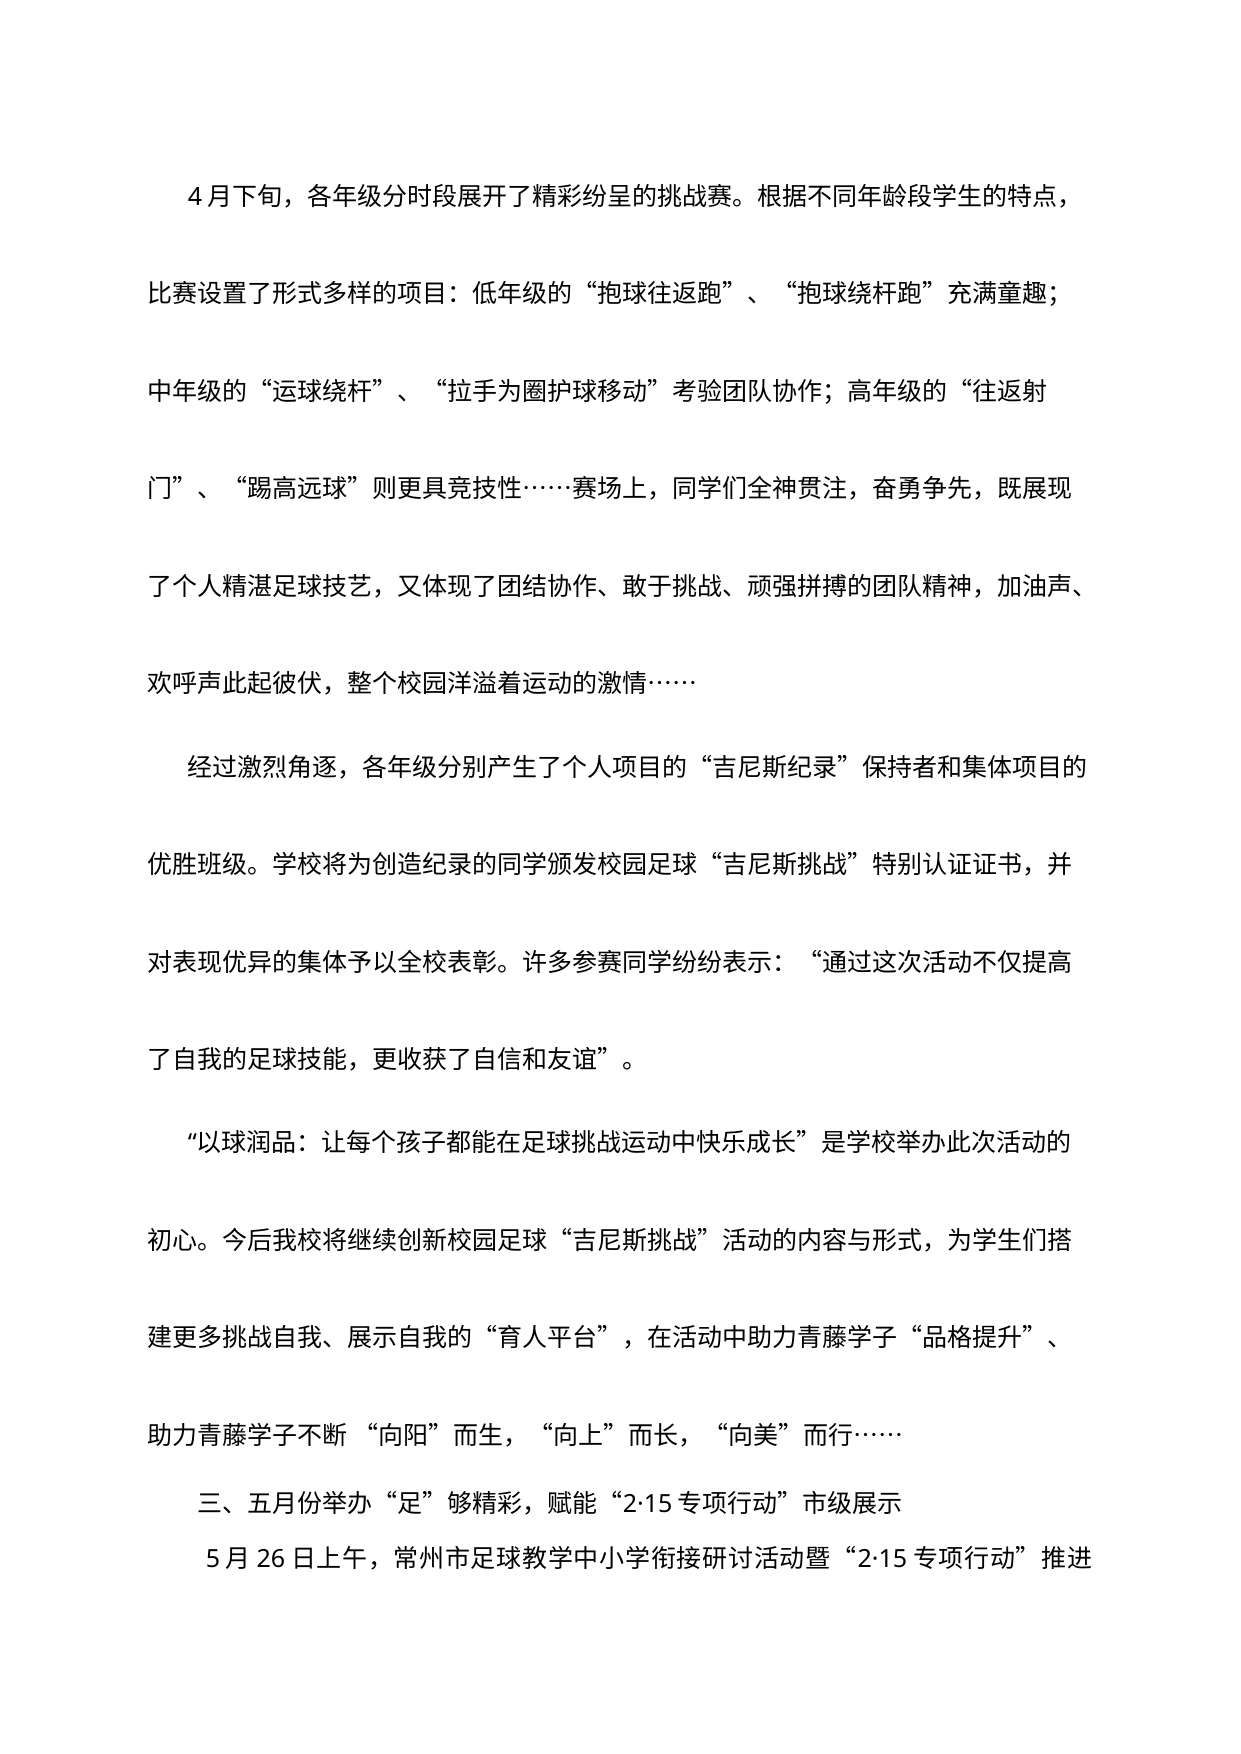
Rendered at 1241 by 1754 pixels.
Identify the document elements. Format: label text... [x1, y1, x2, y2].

text 经过激烈角逐，各年级分别产生了个人项目的“吉尼斯纪录”保持者和集体项目的优胜班级。学校将为创造纪录的同学颁发校园足球“吉尼斯挑战”特别认证证书，并对表现优异的集体予以全校表彰。许多参赛同学纷纷表示：“通过这次活动不仅提高了自我的足球技能，更收获了自信和友谊”。 [148, 733, 1092, 1090]
text 三、五月份举办“足”够精彩，赋能“2·15专项行动”市级展示 [148, 1484, 1092, 1520]
text 4月下旬，各年级分时段展开了精彩纷呈的挑战赛。根据不同年龄段学生的特点，比赛设置了形式多样的项目：低年级的“抱球往返跑”、“抱球绕杆跑”充满童趣；中年级的“运球绕杆”、“拉手为圈护球移动”考验团队协作；高年级的“往返射门”、“踢高远球”则更具竞技性……赛场上，同学们全神贯注，奋勇争先，既展现了个人精湛足球技艺，又体现了团结协作、敢于挑战、顽强拼搏的团队精神，加油声、欢呼声此起彼伏，整个校园洋溢着运动的激情…… [148, 162, 1092, 714]
text “以球润品：让每个孩子都能在足球挑战运动中快乐成长”是学校举办此次活动的初心。今后我校将继续创新校园足球“吉尼斯挑战”活动的内容与形式，为学生们搭建更多挑战自我、展示自我的“育人平台”，在活动中助力青藤学子“品格提升”、助力青藤学子不断 “向阳”而生，“向上”而长，“向美”而行…… [148, 1108, 1092, 1466]
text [148, 1538, 1092, 1574]
